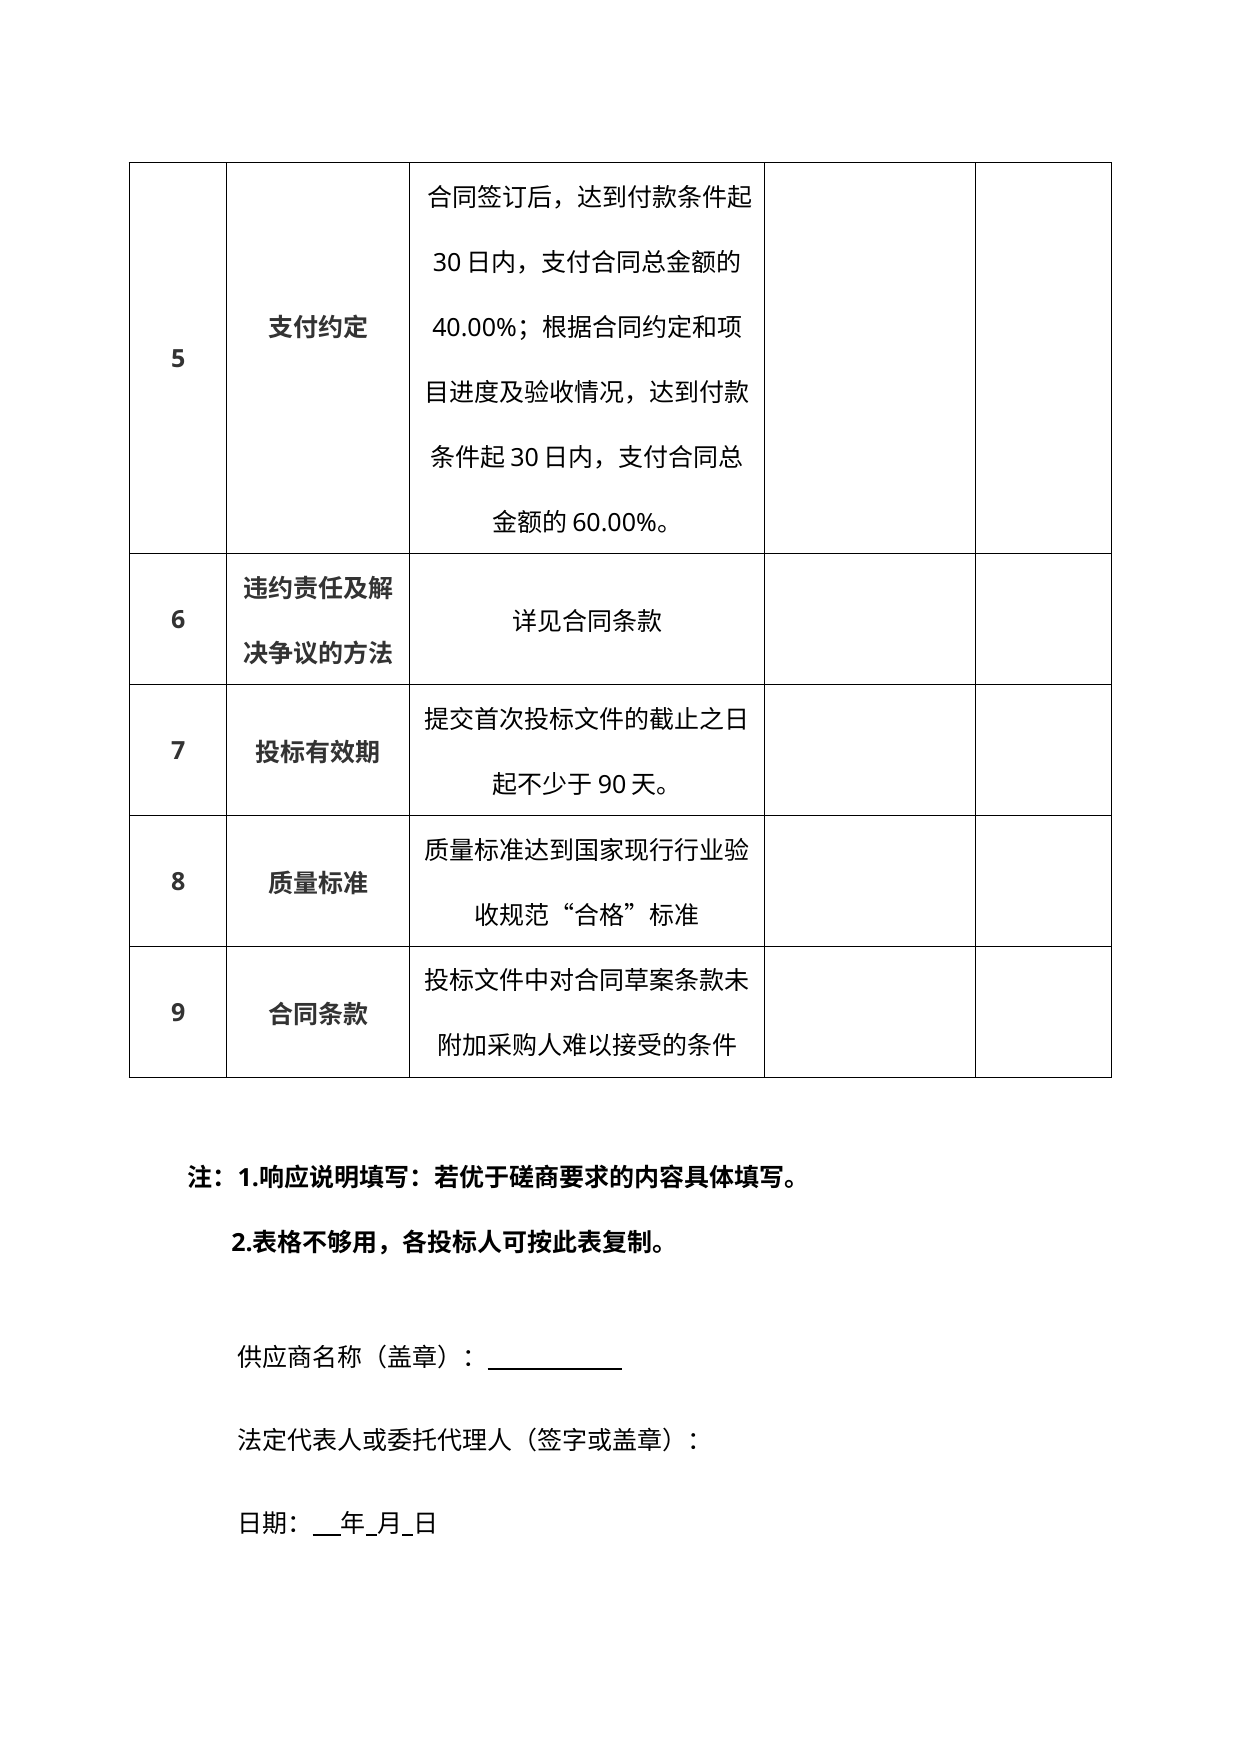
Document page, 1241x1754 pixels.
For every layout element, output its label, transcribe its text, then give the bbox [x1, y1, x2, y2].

table_cell [765, 816, 975, 946]
text 2.表格不够用，各投标人可按此表复制。 [187, 1208, 1053, 1273]
table_cell 6 [130, 554, 226, 684]
table_cell 质量标准达到国家现行行业验收规范“合格”标准 [410, 816, 764, 946]
table_cell [765, 685, 975, 815]
table_cell 7 [130, 685, 226, 815]
table_cell 提交首次投标文件的截止之日起不少于90天。 [410, 685, 764, 815]
table_cell 9 [130, 947, 226, 1077]
table_cell [976, 685, 1111, 815]
table_cell 8 [130, 816, 226, 946]
table_cell [765, 163, 975, 553]
table_cell [976, 816, 1111, 946]
text 注：1.响应说明填写：若优于磋商要求的内容具体填写。 [187, 1143, 1053, 1208]
table_cell 详见合同条款 [410, 554, 764, 684]
table_cell 投标文件中对合同草案条款未附加采购人难以接受的条件 [410, 947, 764, 1077]
table_cell [976, 554, 1111, 684]
table_cell [765, 554, 975, 684]
table_cell [976, 947, 1111, 1077]
table_cell 质量标准 [227, 816, 409, 946]
table_cell 合同签订后，达到付款条件起30日内，支付合同总金额的40.00%；根据合同约定和项目进度及验收情况，达到付款条件起30日内，支付合同总金额的60.00%。 [410, 163, 764, 553]
table_cell [976, 163, 1111, 553]
text 法定代表人或委托代理人（签字或盖章）： [187, 1406, 1053, 1471]
table_cell 投标有效期 [227, 685, 409, 815]
table_cell 5 [130, 163, 226, 553]
text 供应商名称（盖章）： [187, 1323, 1053, 1388]
table_cell 合同条款 [227, 947, 409, 1077]
table_cell 支付约定 [227, 163, 409, 553]
text 日期： 年 月 日 [187, 1489, 1053, 1554]
table_cell [765, 947, 975, 1077]
